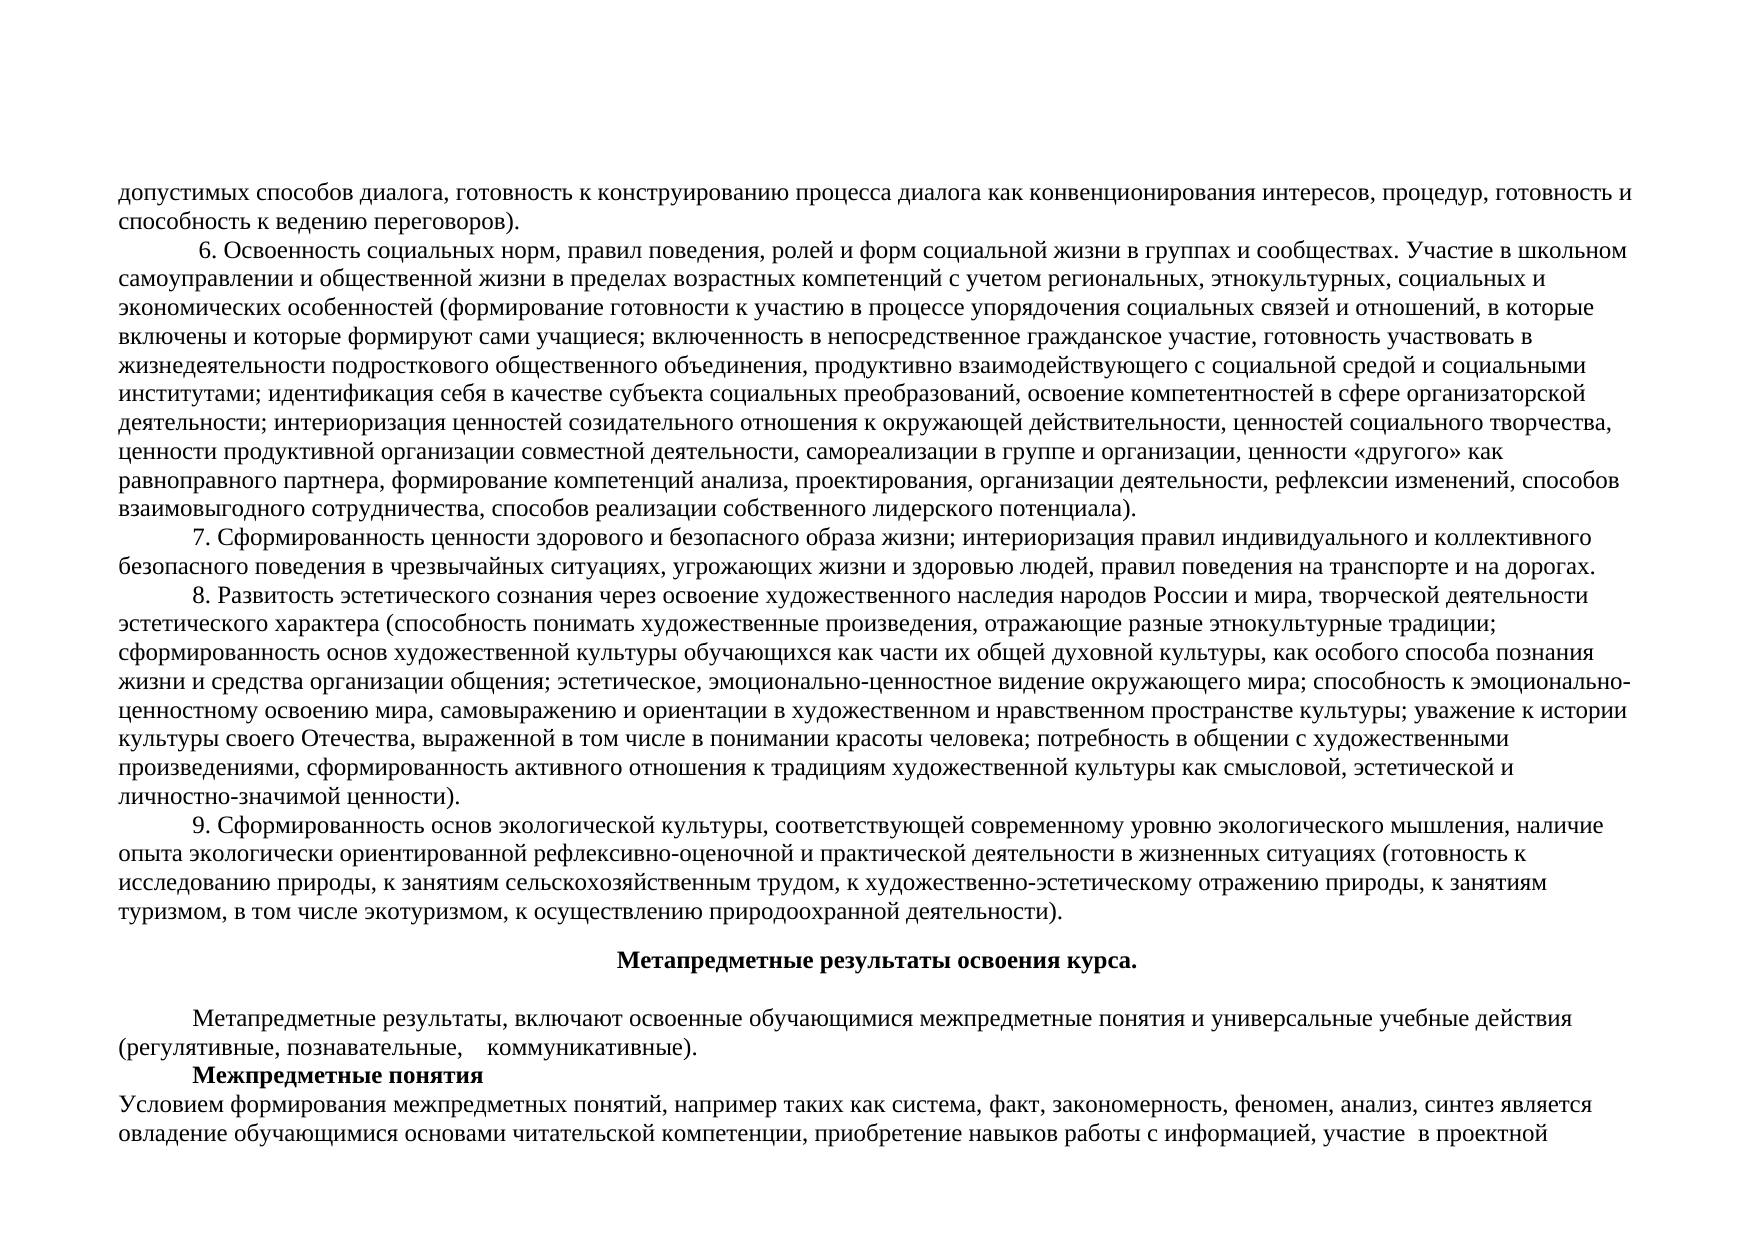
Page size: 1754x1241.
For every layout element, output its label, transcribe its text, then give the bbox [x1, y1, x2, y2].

text Метапредметные результаты, включают освоенные обучающимися межпредметные понятия и универсальные учебные действия (регулятивные, познавательные, коммуникативные). [118, 1003, 1636, 1061]
text 9. Сформированность основ экологической культуры, соответствующей современному уровню экологического мышления, наличие опыта экологически ориентированной рефлексивно-оценочной и практической деятельности в жизненных ситуациях (готовность к исследованию природы, к занятиям сельскохозяйственным трудом, к художественно-эстетическому отражению природы, к занятиям туризмом, в том числе экотуризмом, к осуществлению природоохранной деятельности). [118, 810, 1636, 925]
text 7. Сформированность ценности здорового и безопасного образа жизни; интериоризация правил индивидуального и коллективного безопасного поведения в чрезвычайных ситуациях, угрожающих жизни и здоровью людей, правил поведения на транспорте и на дорогах. [118, 522, 1636, 580]
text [118, 1089, 1636, 1147]
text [118, 177, 1636, 235]
text 6. Освоенность социальных норм, правил поведения, ролей и форм социальной жизни в группах и сообществах. Участие в школьном самоуправлении и общественной жизни в пределах возрастных компетенций с учетом региональных, этнокультурных, социальных и экономических особенностей (формирование готовности к участию в процессе упорядочения социальных связей и отношений, в которые включены и которые формируют сами учащиеся; включенность в непосредственное гражданское участие, готовность участвовать в жизнедеятельности подросткового общественного объединения, продуктивно взаимодействующего с социальной средой и социальными институтами; идентификация себя в качестве субъекта социальных преобразований, освоение компетентностей в сфере организаторской деятельности; интериоризация ценностей созидательного отношения к окружающей действительности, ценностей социального творчества, ценности продуктивной организации совместной деятельности, самореализации в группе и организации, ценности «другого» как равноправного партнера, формирование компетенций анализа, проектирования, организации деятельности, рефлексии изменений, способов взаимовыгодного сотрудничества, способов реализации собственного лидерского потенциала). [118, 235, 1636, 522]
subtitle Метапредметные результаты освоения курса. [118, 946, 1636, 974]
text Межпредметные понятия [118, 1061, 1636, 1089]
text 8. Развитость эстетического сознания через освоение художественного наследия народов России и мира, творческой деятельности эстетического характера (способность понимать художественные произведения, отражающие разные этнокультурные традиции; сформированность основ художественной культуры обучающихся как части их общей духовной культуры, как особого способа познания жизни и средства организации общения; эстетическое, эмоционально-ценностное видение окружающего мира; способность к эмоционально-ценностному освоению мира, самовыражению и ориентации в художественном и нравственном пространстве культуры; уважение к истории культуры своего Отечества, выраженной в том числе в понимании красоты человека; потребность в общении с художественными произведениями, сформированность активного отношения к традициям художественной культуры как смысловой, эстетической и личностно-значимой ценности). [118, 580, 1636, 810]
